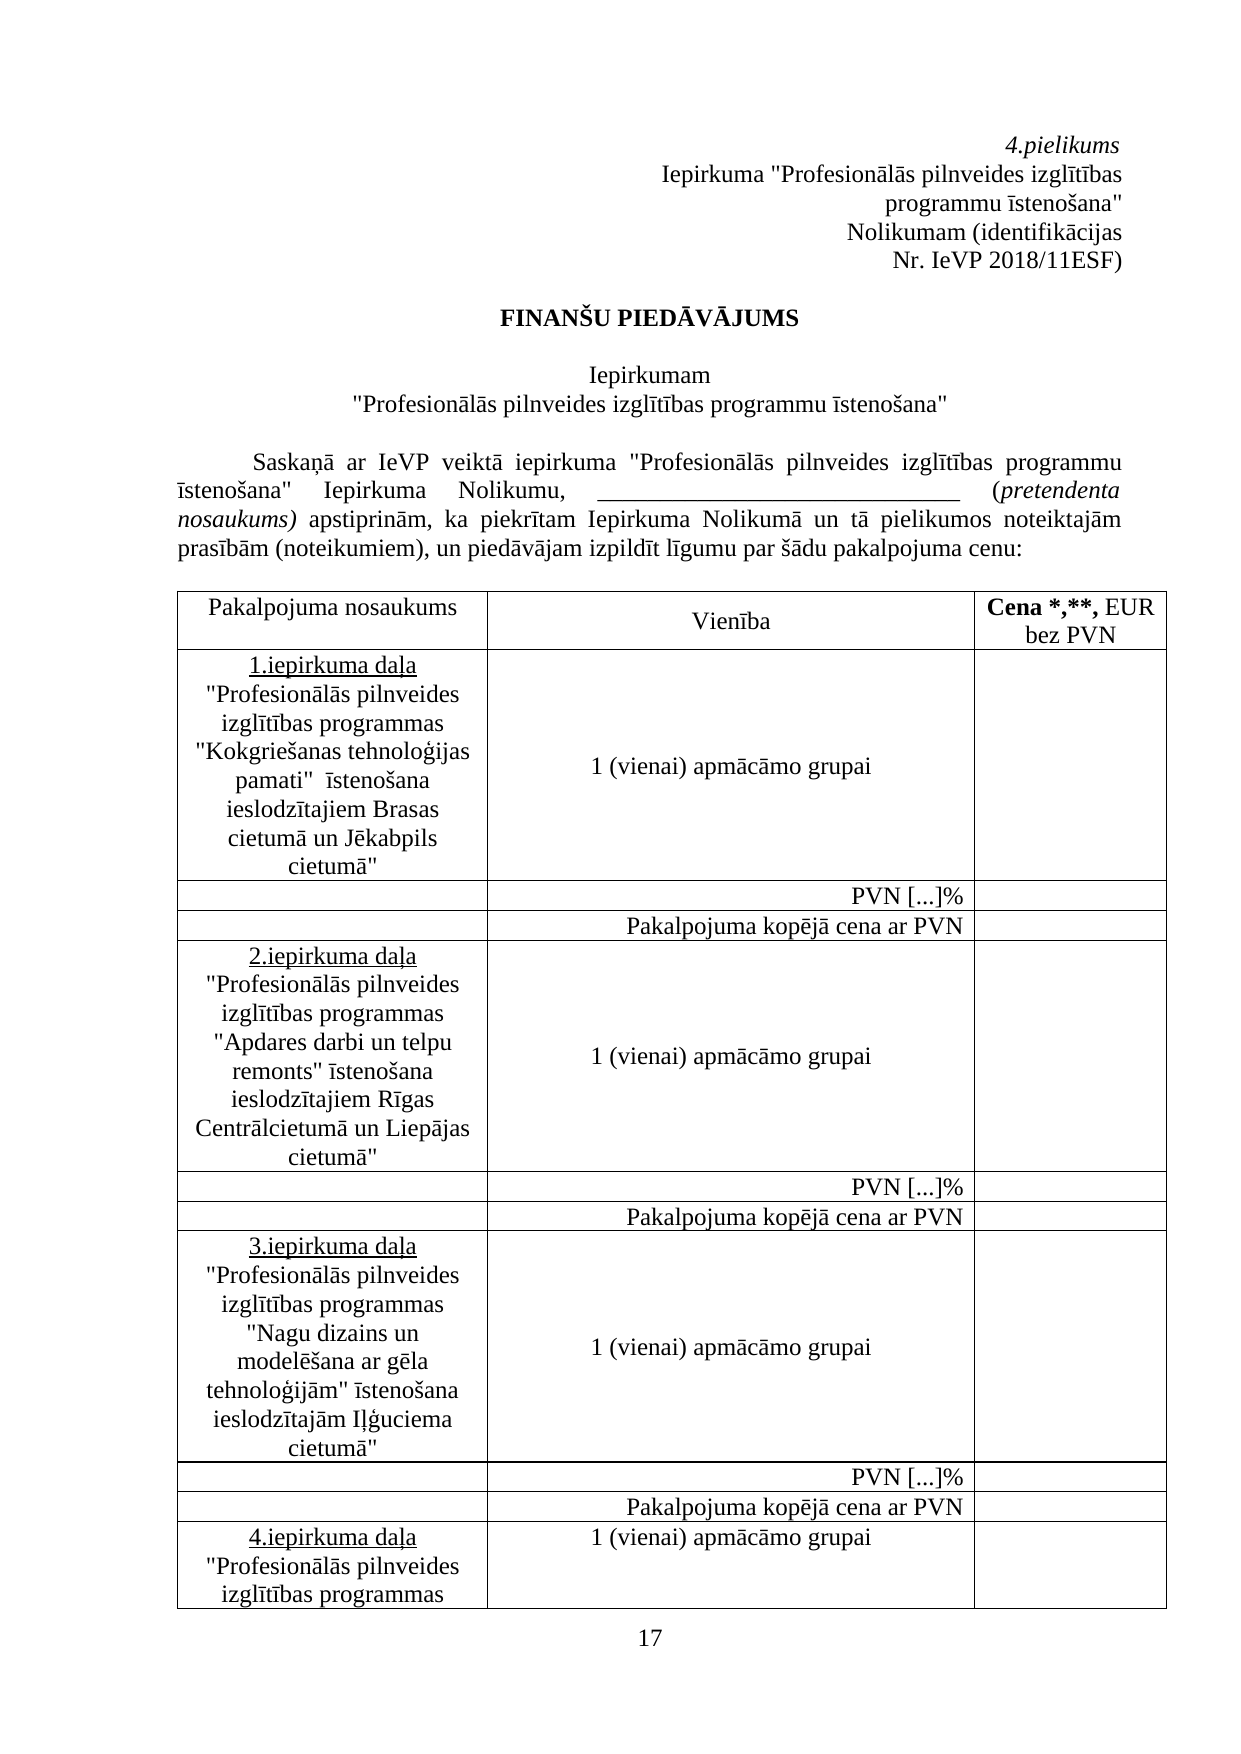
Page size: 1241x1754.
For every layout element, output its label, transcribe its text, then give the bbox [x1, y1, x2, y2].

text Saskaņā ar IeVP veiktā iepirkuma "Profesionālās pilnveides izglītības programmu īstenošana" Iepirkuma Nolikumu, _____________________________ (pretendenta nosaukums) apstiprinām, ka piekrītam Iepirkuma Nolikumā un tā pielikumos noteiktajām prasībām (noteikumiem), un piedāvājam izpildīt līgumu par šādu pakalpojuma cenu: [177, 447, 1122, 562]
table_cell 1 (vienai) apmācāmo grupai [488, 941, 974, 1171]
table_cell [975, 1231, 1166, 1461]
table_cell [975, 1492, 1166, 1521]
table_cell 1.iepirkuma daļa "Profesionālās pilnveides izglītības programmas "Kokgriešanas tehnoloģijas pamati" īstenošana ieslodzītajiem Brasas cietumā un Jēkabpils cietumā" [178, 650, 487, 880]
table_cell [178, 881, 487, 910]
text "Profesionālās pilnveides izglītības programmu īstenošana" [177, 389, 1122, 418]
table_cell [975, 911, 1166, 940]
text Iepirkumam [177, 361, 1122, 389]
table_header Cena *,**, EUR bez PVN [975, 592, 1166, 649]
table_cell [975, 881, 1166, 910]
table_cell Pakalpojuma kopējā cena ar PVN [488, 911, 974, 940]
table_cell [178, 1463, 487, 1491]
text FINANŠU PIEDĀVĀJUMS [177, 303, 1122, 332]
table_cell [488, 1522, 974, 1608]
table_header Pakalpojuma nosaukums [178, 592, 487, 649]
table_cell [975, 650, 1166, 880]
table_cell PVN [...]% [488, 1463, 974, 1491]
text Iepirkuma "Profesionālās pilnveides izglītības [177, 159, 1122, 188]
text Nolikumam (identifikācijas [177, 217, 1122, 246]
text programmu īstenošana" [177, 188, 1122, 217]
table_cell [178, 1522, 487, 1608]
table_cell [178, 1492, 487, 1521]
table_cell PVN [...]% [488, 881, 974, 910]
table_cell PVN [...]% [488, 1172, 974, 1201]
table_cell [178, 1202, 487, 1230]
table_cell [178, 911, 487, 940]
table_cell [975, 1463, 1166, 1491]
table_cell 1 (vienai) apmācāmo grupai [488, 1231, 974, 1461]
text 4.pielikums [177, 131, 1122, 159]
table_cell 2.iepirkuma daļa "Profesionālās pilnveides izglītības programmas "Apdares darbi un telpu remonts" īstenošana ieslodzītajiem Rīgas Centrālcietumā un Liepājas cietumā" [178, 941, 487, 1171]
table_header Vienība [488, 592, 974, 649]
table_cell [975, 941, 1166, 1171]
table_cell 3.iepirkuma daļa "Profesionālās pilnveides izglītības programmas "Nagu dizains un modelēšana ar gēla tehnoloģijām" īstenošana ieslodzītajām Iļģuciema cietumā" [178, 1231, 487, 1461]
table_cell [178, 1172, 487, 1201]
table_cell [975, 1522, 1166, 1608]
table_cell Pakalpojuma kopējā cena ar PVN [488, 1492, 974, 1521]
table_cell [975, 1202, 1166, 1230]
table_cell [975, 1172, 1166, 1201]
table_cell 1 (vienai) apmācāmo grupai [488, 650, 974, 880]
table_cell Pakalpojuma kopējā cena ar PVN [488, 1202, 974, 1230]
text Nr. IeVP 2018/11ESF) [177, 246, 1122, 274]
